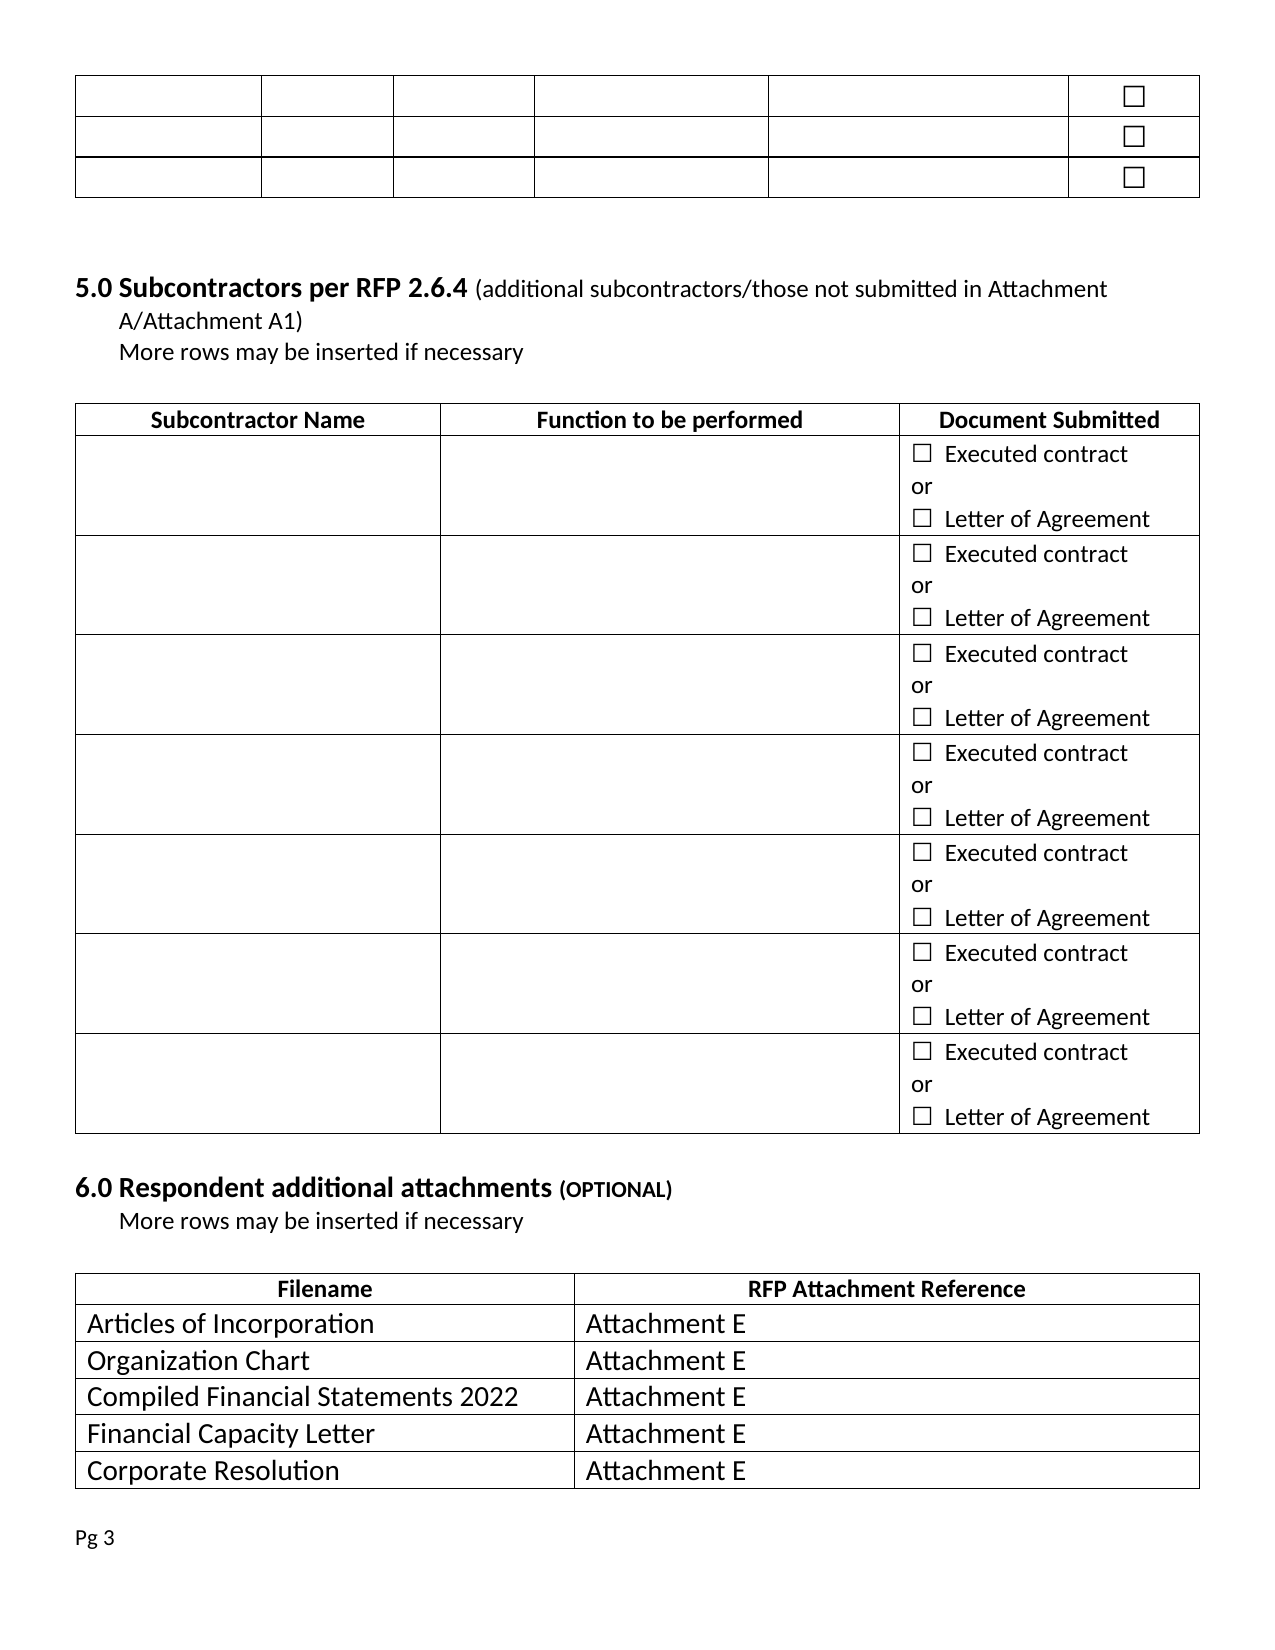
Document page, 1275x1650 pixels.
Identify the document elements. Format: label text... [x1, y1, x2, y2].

table_cell [76, 436, 440, 534]
table_cell Attachment E [575, 1415, 1199, 1451]
table_cell [441, 436, 899, 534]
table_header Function to be performed [441, 404, 899, 435]
table_cell Executed contract or Letter of Agreement [900, 1034, 1199, 1133]
table_header Document Submitted [900, 404, 1199, 435]
table_cell Attachment E [575, 1342, 1199, 1377]
table_header Filename [76, 1274, 574, 1304]
table_cell [441, 635, 899, 734]
table_cell [535, 76, 768, 116]
text More rows may be inserted if necessary [119, 1205, 1200, 1235]
table_cell Executed contract or Letter of Agreement [900, 436, 1199, 534]
table_cell [394, 117, 534, 156]
table_cell [76, 536, 440, 634]
text More rows may be inserted if necessary [119, 336, 1200, 366]
table_cell [769, 117, 1068, 156]
table_cell [76, 117, 261, 156]
table_cell Executed contract or Letter of Agreement [900, 635, 1199, 734]
table_cell Attachment E [575, 1452, 1199, 1487]
table_cell [441, 735, 899, 833]
table_cell [769, 158, 1068, 197]
table_cell Articles of Incorporation [76, 1305, 574, 1341]
list Respondent additional attachments (OPTIONAL) [75, 1169, 1200, 1205]
table_cell Financial Capacity Letter [76, 1415, 574, 1451]
table_header RFP Attachment Reference [575, 1274, 1199, 1304]
table_cell Executed contract or Letter of Agreement [900, 735, 1199, 833]
table_cell Corporate Resolution [76, 1452, 574, 1487]
table_cell [76, 635, 440, 734]
table_cell [535, 117, 768, 156]
table_cell [441, 536, 899, 634]
table_cell Executed contract or Letter of Agreement [900, 934, 1199, 1033]
table_cell [262, 158, 393, 197]
table_cell [262, 76, 393, 116]
table_cell [76, 934, 440, 1033]
table_cell [441, 1034, 899, 1133]
table_cell [262, 117, 393, 156]
list Subcontractors per RFP 2.6.4 (additional subcontractors/those not submitted in Attachment A/Attachment A1) [75, 269, 1200, 336]
table_cell [769, 76, 1068, 116]
table_cell [76, 835, 440, 933]
table_cell Organization Chart [76, 1342, 574, 1377]
table_cell [535, 158, 768, 197]
table_cell Attachment E [575, 1379, 1199, 1414]
table_cell [76, 158, 261, 197]
table_cell Compiled Financial Statements 2022 [76, 1379, 574, 1414]
table_cell [76, 1034, 440, 1133]
table_cell [394, 76, 534, 116]
table_cell [441, 934, 899, 1033]
table_cell [441, 835, 899, 933]
table_cell Attachment E [575, 1305, 1199, 1341]
table_cell [76, 735, 440, 833]
table_cell [394, 158, 534, 197]
table_cell Executed contract or Letter of Agreement [900, 835, 1199, 933]
table_cell Executed contract or Letter of Agreement [900, 536, 1199, 634]
table_header Subcontractor Name [76, 404, 440, 435]
table_cell [76, 76, 261, 116]
